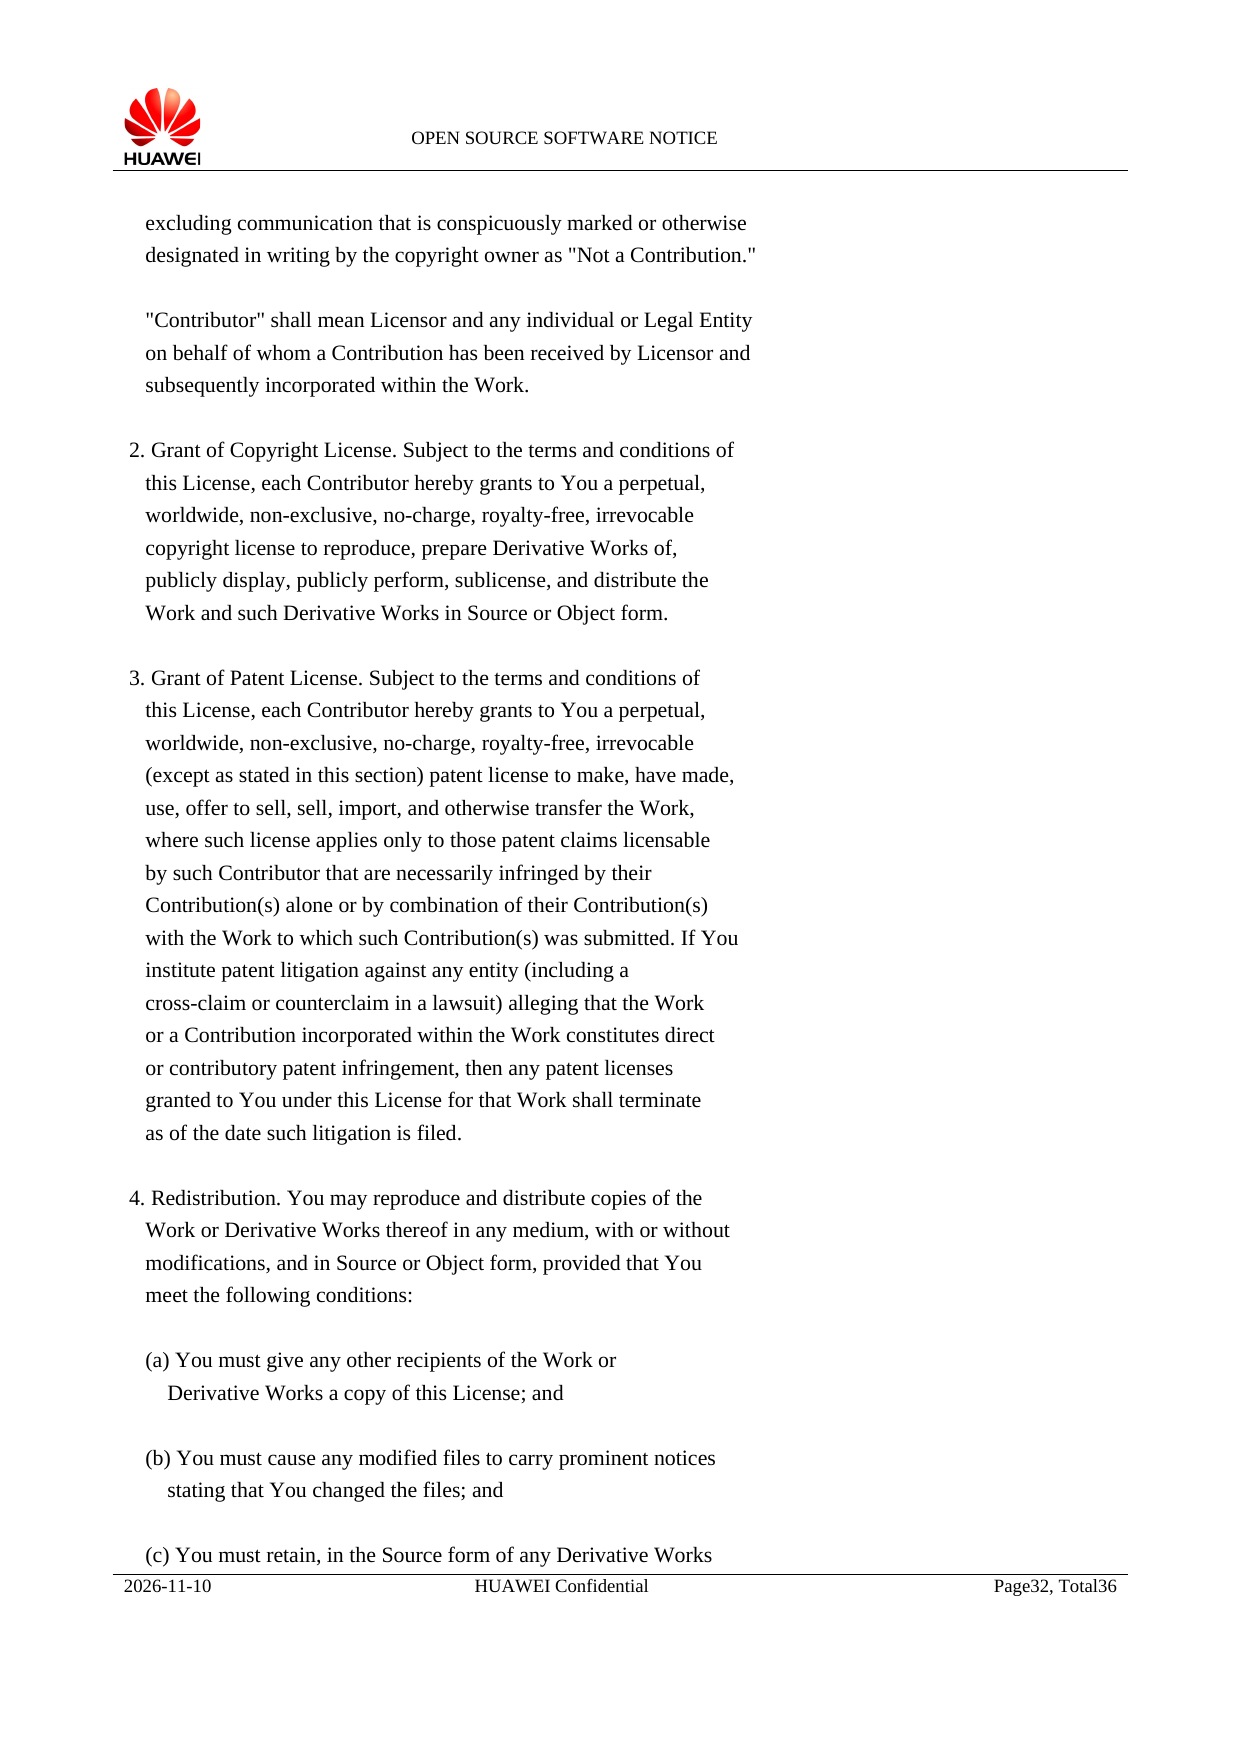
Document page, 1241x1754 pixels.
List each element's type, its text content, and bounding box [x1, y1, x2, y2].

picture [124, 88, 201, 165]
